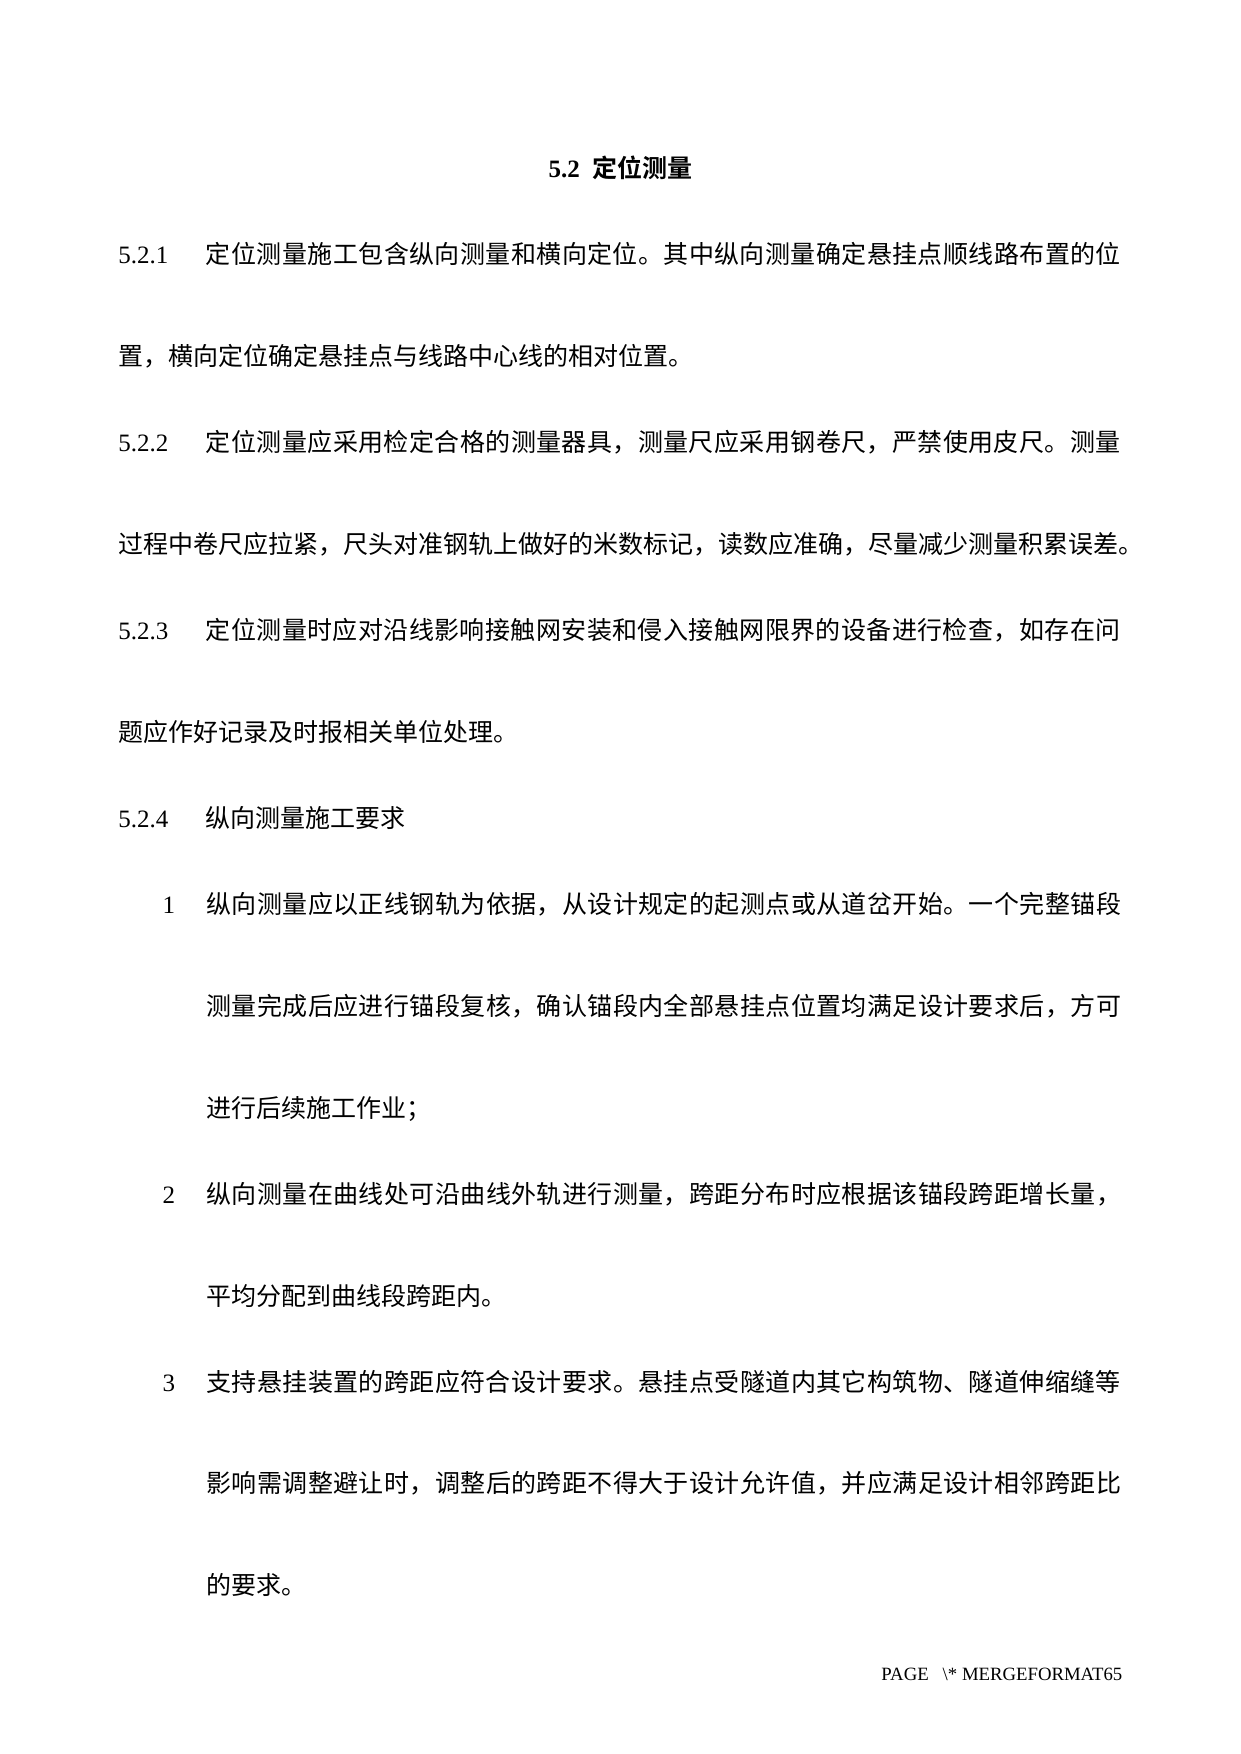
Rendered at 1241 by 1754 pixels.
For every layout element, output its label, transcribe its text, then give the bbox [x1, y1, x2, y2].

list 纵向测量在曲线处可沿曲线外轨进行测量，跨距分布时应根据该锚段跨距增长量，平均分配到曲线段跨距内。 [162, 1158, 1122, 1328]
list 纵向测量应以正线钢轨为依据，从设计规定的起测点或从道岔开始。一个完整锚段测量完成后应进行锚段复核，确认锚段内全部悬挂点位置均满足设计要求后，方可进行后续施工作业； [162, 868, 1122, 1140]
subtitle 纵向测量施工要求 [118, 782, 1122, 850]
subtitle 定位测量 [118, 133, 1122, 201]
subtitle 定位测量施工包含纵向测量和横向定位。其中纵向测量确定悬挂点顺线路布置的位置，横向定位确定悬挂点与线路中心线的相对位置。 [118, 219, 1122, 388]
subtitle 定位测量时应对沿线影响接触网安装和侵入接触网限界的设备进行检查，如存在问题应作好记录及时报相关单位处理。 [118, 594, 1122, 764]
subtitle 定位测量应采用检定合格的测量器具，测量尺应采用钢卷尺，严禁使用皮尺。测量过程中卷尺应拉紧，尺头对准钢轨上做好的米数标记，读数应准确，尽量减少测量积累误差。 [118, 407, 1122, 576]
list 支持悬挂装置的跨距应符合设计要求。悬挂点受隧道内其它构筑物、隧道伸缩缝等影响需调整避让时，调整后的跨距不得大于设计允许值，并应满足设计相邻跨距比的要求。 [162, 1346, 1122, 1618]
